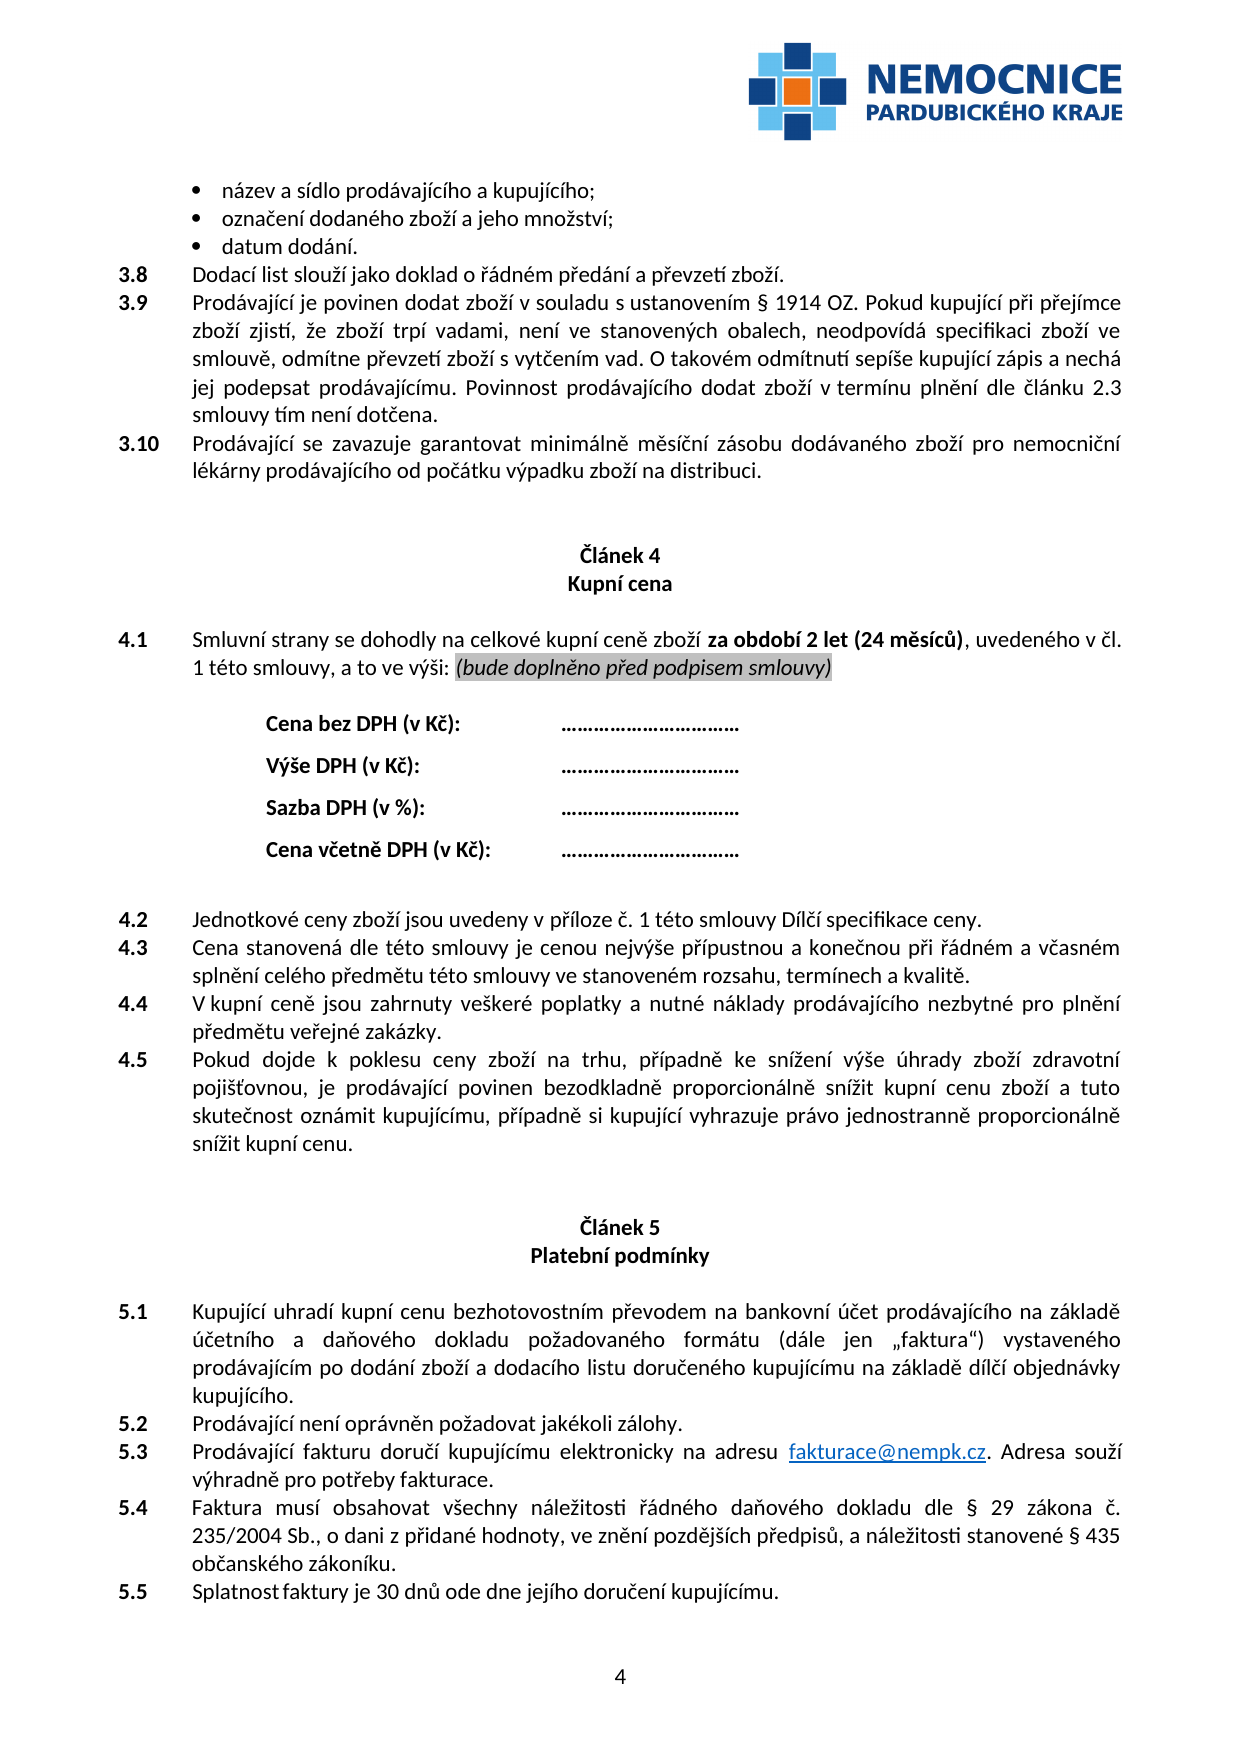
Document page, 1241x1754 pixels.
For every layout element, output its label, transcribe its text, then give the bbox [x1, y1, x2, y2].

text 5.5 Splatnost faktury je 30 dnů ode dne jejího doručení kupujícímu. [118, 1577, 1122, 1605]
list označení dodaného zboží a jeho množství; [192, 204, 1122, 232]
text Platební podmínky [118, 1241, 1122, 1269]
text 4.1 Smluvní strany se dohodly na celkové kupní ceně zboží za období 2 let (24 měsíců), uvedeného v čl. 1 této smlouvy, a to ve výši: (bude doplněno před podpisem smlouvy) [118, 625, 1122, 681]
text Článek 4 [118, 541, 1122, 569]
text 4.2 Jednotkové ceny zboží jsou uvedeny v příloze č. 1 této smlouvy Dílčí specifikace ceny. [118, 905, 1122, 933]
text Sazba DPH (v %): …………………………… [118, 793, 1122, 821]
text 4.4 V kupní ceně jsou zahrnuty veškeré poplatky a nutné náklady prodávajícího nezbytné pro plnění předmětu veřejné zakázky. [118, 989, 1122, 1045]
text 4.5 Pokud dojde k poklesu ceny zboží na trhu, případně ke snížení výše úhrady zboží zdravotní pojišťovnou, je prodávající povinen bezodkladně proporcionálně snížit kupní cenu zboží a tuto skutečnost oznámit kupujícímu, případně si kupující vyhrazuje právo jednostranně proporcionálně snížit kupní cenu. [118, 1045, 1122, 1157]
list datum dodání. [192, 232, 1122, 261]
text 5.4 Faktura musí obsahovat všechny náležitosti řádného daňového dokladu dle § 29 zákona č. 235/2004 Sb., o dani z přidané hodnoty, ve znění pozdějších předpisů, a náležitosti stanovené § 435 občanského zákoníku. [118, 1493, 1122, 1577]
text Cena bez DPH (v Kč): …………………………… [118, 709, 1122, 737]
text 3.8 Dodací list slouží jako doklad o řádném předání a převzetí zboží. [118, 261, 1122, 288]
text Článek 5 [118, 1213, 1122, 1241]
text 5.3 Prodávající fakturu doručí kupujícímu elektronicky na adresu fakturace@nempk.cz. Adresa souží výhradně pro potřeby fakturace. [118, 1437, 1122, 1493]
text Kupní cena [118, 569, 1122, 597]
text 5.1 Kupující uhradí kupní cenu bezhotovostním převodem na bankovní účet prodávajícího na základě účetního a daňového dokladu požadovaného formátu (dále jen „faktura“) vystaveného prodávajícím po dodání zboží a dodacího listu doručeného kupujícímu na základě dílčí objednávky kupujícího. [118, 1297, 1122, 1409]
text 3.9 Prodávající je povinen dodat zboží v souladu s ustanovením § 1914 OZ. Pokud kupující při přejímce zboží zjistí, že zboží trpí vadami, není ve stanovených obalech, neodpovídá specifikaci zboží ve smlouvě, odmítne převzetí zboží s vytčením vad. O takovém odmítnutí sepíše kupující zápis a nechá jej podepsat prodávajícímu. Povinnost prodávajícího dodat zboží v termínu plnění dle článku 2.3 smlouvy tím není dotčena. [118, 288, 1122, 429]
text 4.3 Cena stanovená dle této smlouvy je cenou nejvýše přípustnou a konečnou při řádném a včasném splnění celého předmětu této smlouvy ve stanoveném rozsahu, termínech a kvalitě. [118, 933, 1122, 989]
text 5.2 Prodávající není oprávněn požadovat jakékoli zálohy. [118, 1409, 1122, 1437]
picture [747, 41, 1123, 142]
text 3.10 Prodávající se zavazuje garantovat minimálně měsíční zásobu dodávaného zboží pro nemocniční lékárny prodávajícího od počátku výpadku zboží na distribuci. [118, 429, 1122, 485]
text Cena včetně DPH (v Kč): …………………………… [118, 835, 1122, 863]
text Výše DPH (v Kč): …………………………… [118, 751, 1122, 779]
list název a sídlo prodávajícího a kupujícího; [192, 176, 1122, 204]
